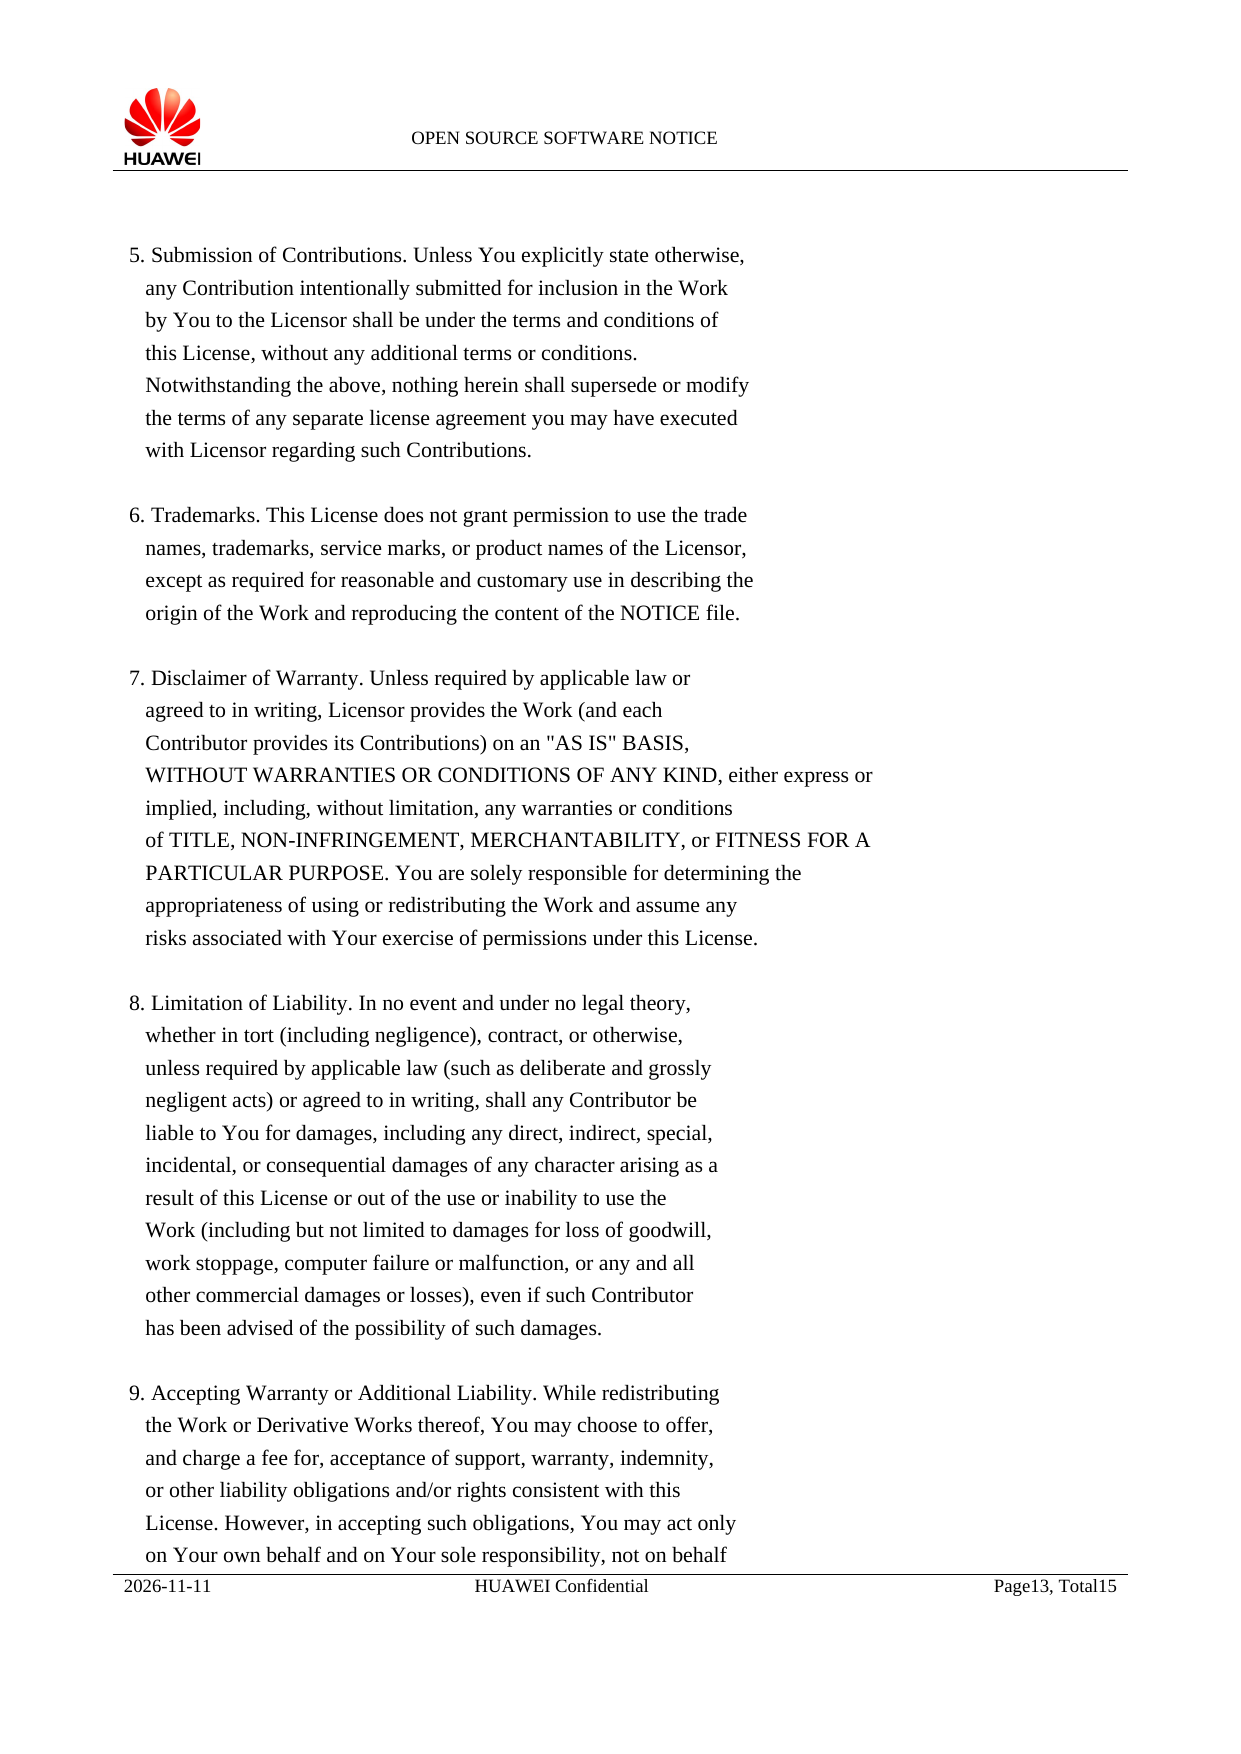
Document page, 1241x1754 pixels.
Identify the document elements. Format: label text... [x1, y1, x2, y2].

picture [124, 88, 201, 165]
